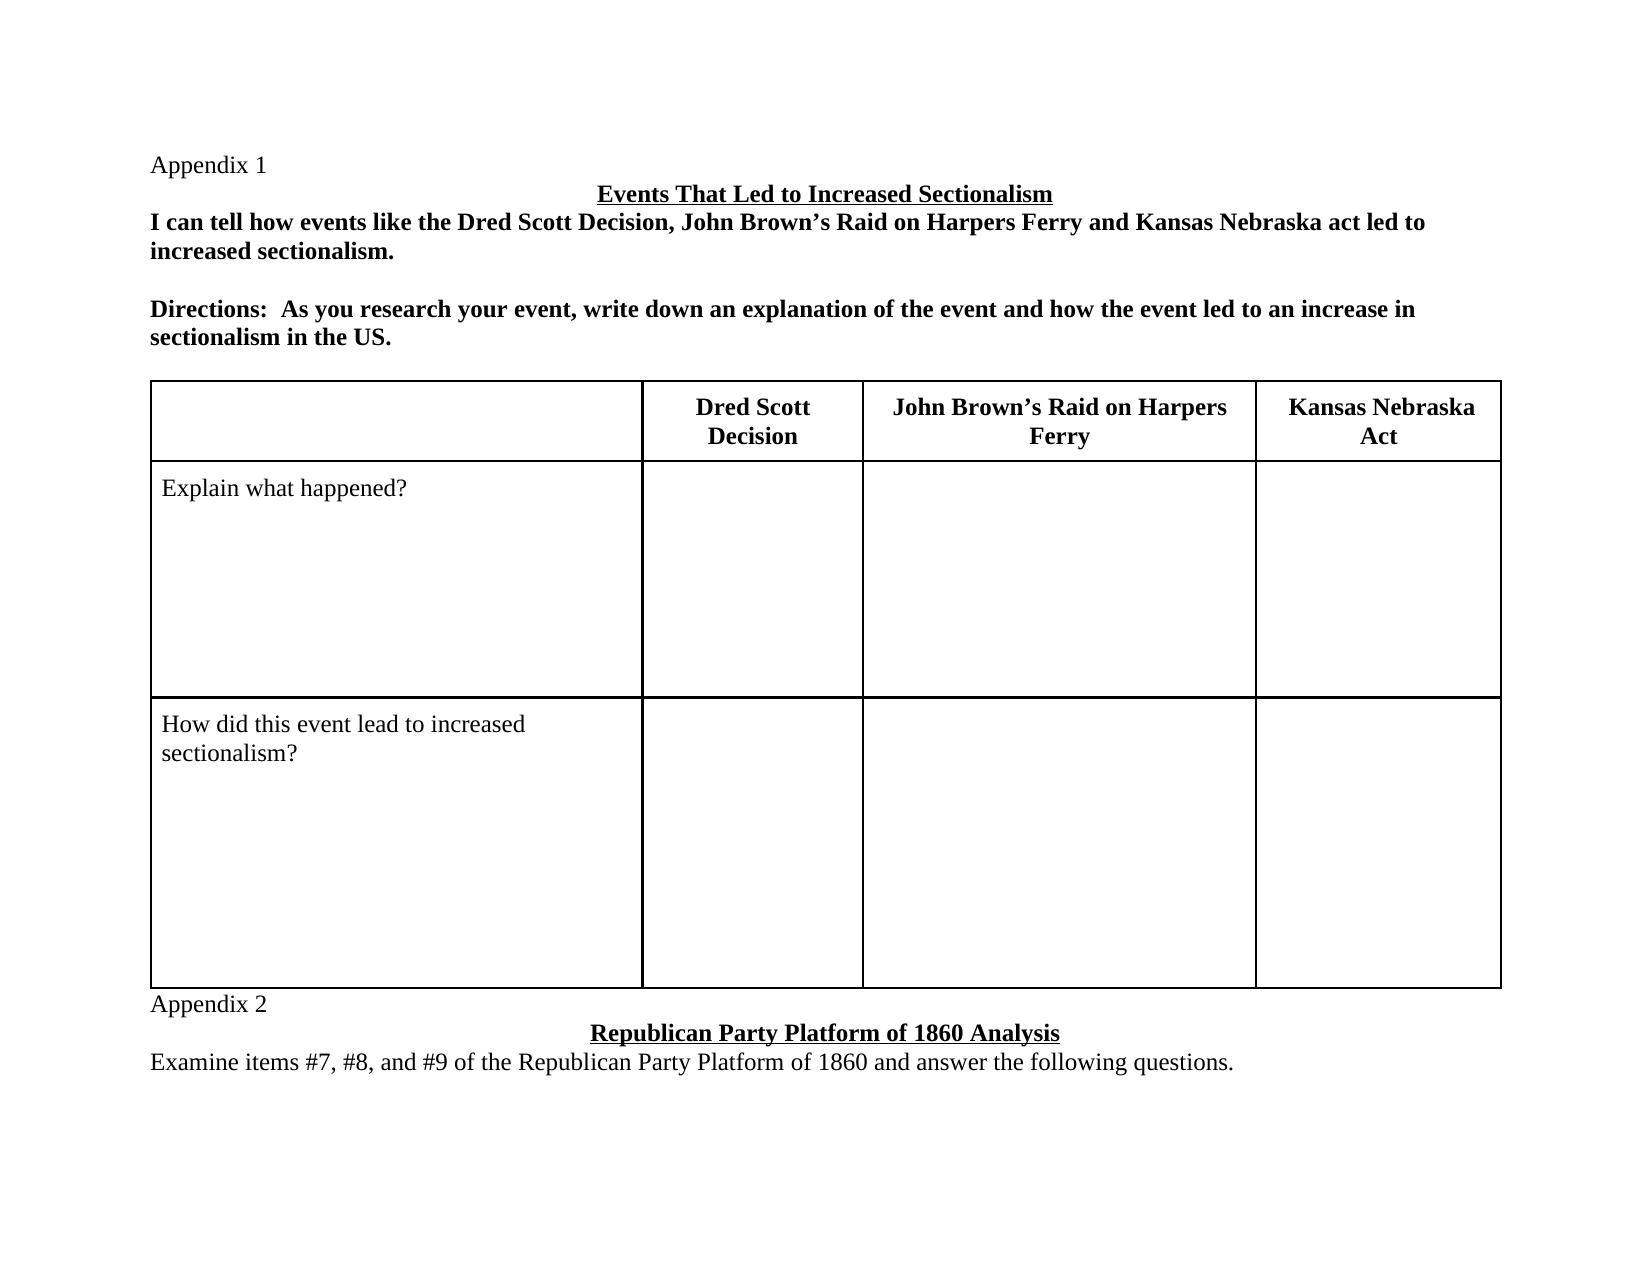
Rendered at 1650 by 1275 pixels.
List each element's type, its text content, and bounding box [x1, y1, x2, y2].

table_cell How did this event lead to increased sectionalism? [152, 699, 641, 987]
table_header John Brown’s Raid on Harpers Ferry [864, 382, 1255, 460]
table_cell [1257, 699, 1500, 987]
text Appendix 2 [150, 989, 1500, 1018]
text I can tell how events like the Dred Scott Decision, John Brown’s Raid on Harpers Ferry and Kansas Nebraska act led to increased sectionalism. [150, 207, 1500, 265]
text Events That Led to Increased Sectionalism [150, 179, 1500, 207]
table_cell [864, 462, 1255, 696]
text Appendix 1 [150, 150, 1500, 179]
table_cell [644, 699, 862, 987]
table_header [152, 382, 641, 460]
text Republican Party Platform of 1860 Analysis [150, 1018, 1500, 1047]
table_cell [1257, 462, 1500, 696]
table_header Dred Scott Decision [644, 382, 862, 460]
text Directions: As you research your event, write down an explanation of the event and how the event led to an increase in sectionalism in the US. [150, 294, 1500, 351]
table_cell Explain what happened? [152, 462, 641, 696]
table_cell [864, 699, 1255, 987]
table_header Kansas Nebraska Act [1257, 382, 1500, 460]
table_cell [644, 462, 862, 696]
text Examine items #7, #8, and #9 of the Republican Party Platform of 1860 and answer the following questions. [150, 1047, 1500, 1075]
